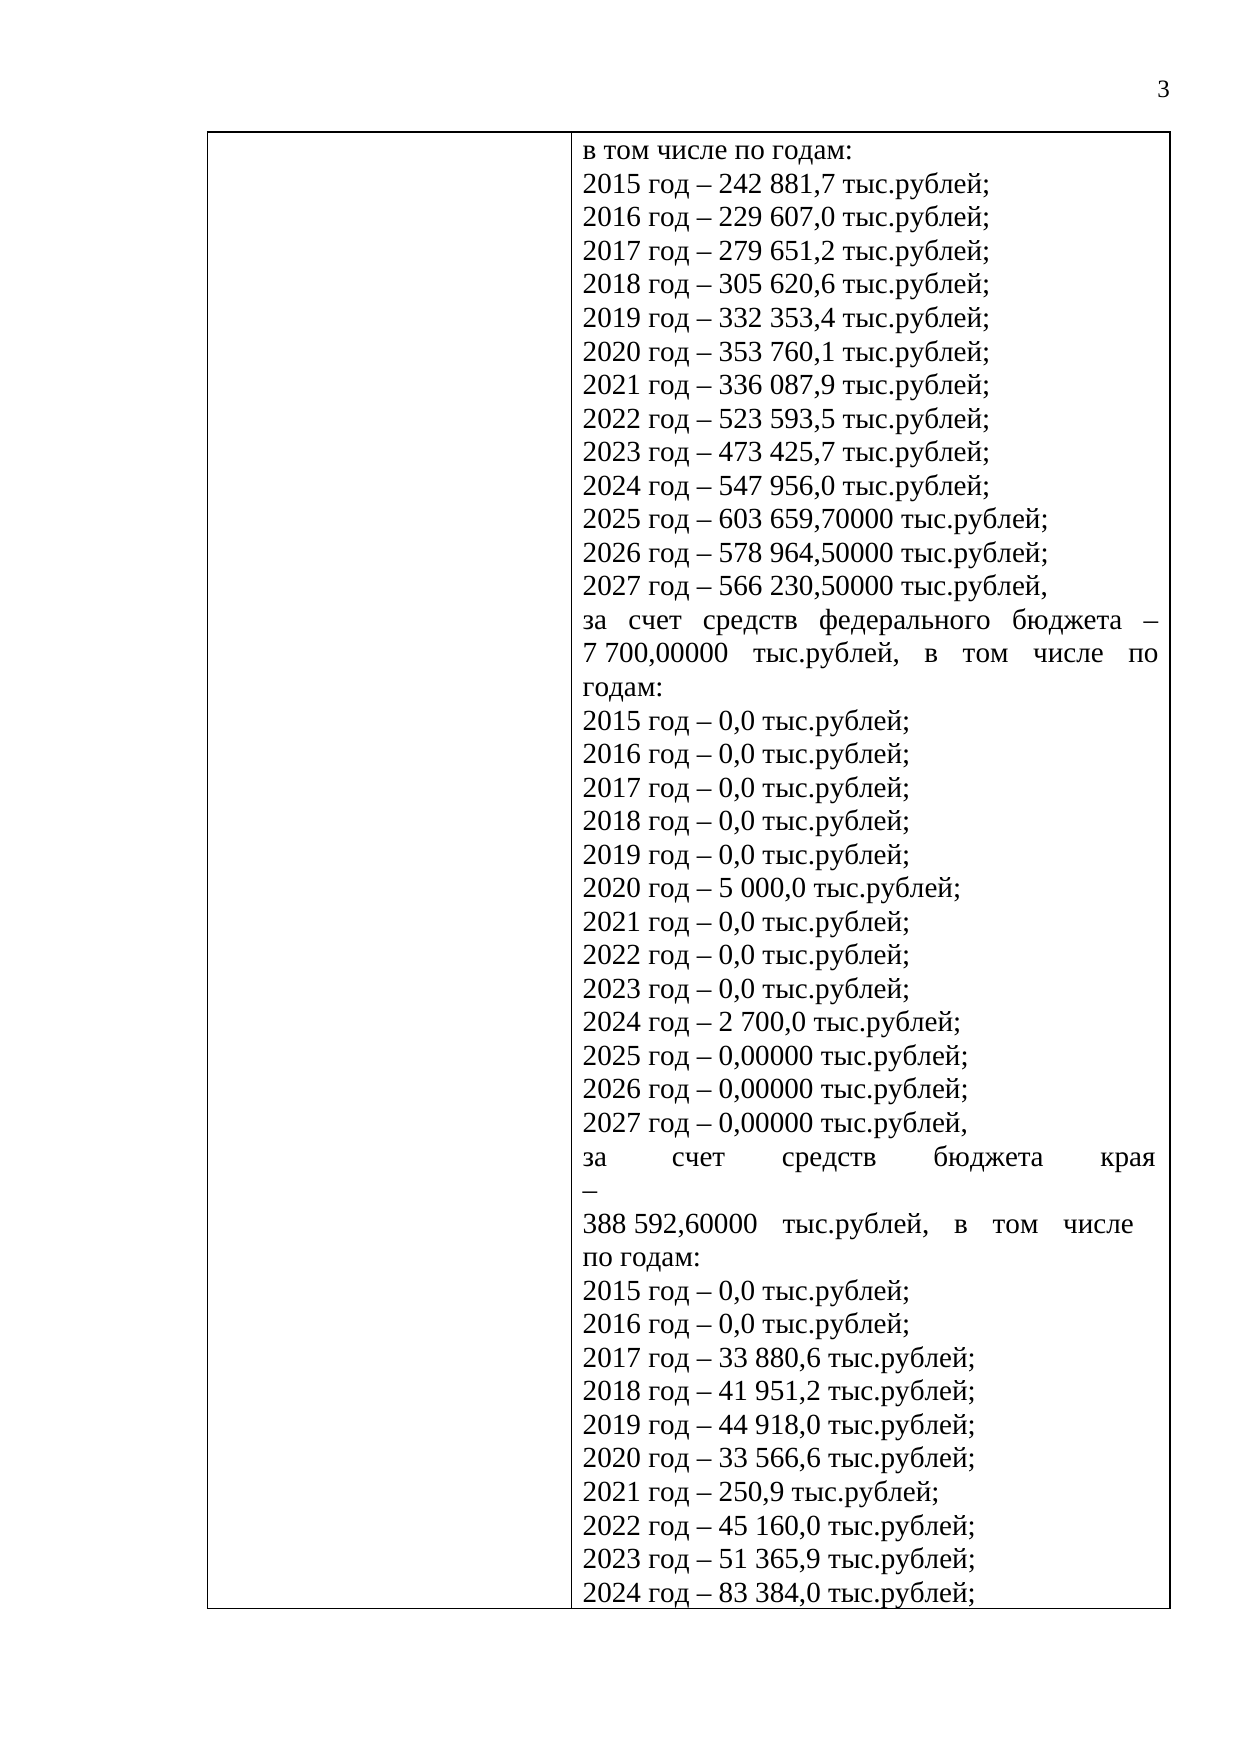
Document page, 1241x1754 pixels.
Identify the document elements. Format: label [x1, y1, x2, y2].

table_cell [572, 133, 1169, 1608]
table_cell [208, 133, 571, 1608]
